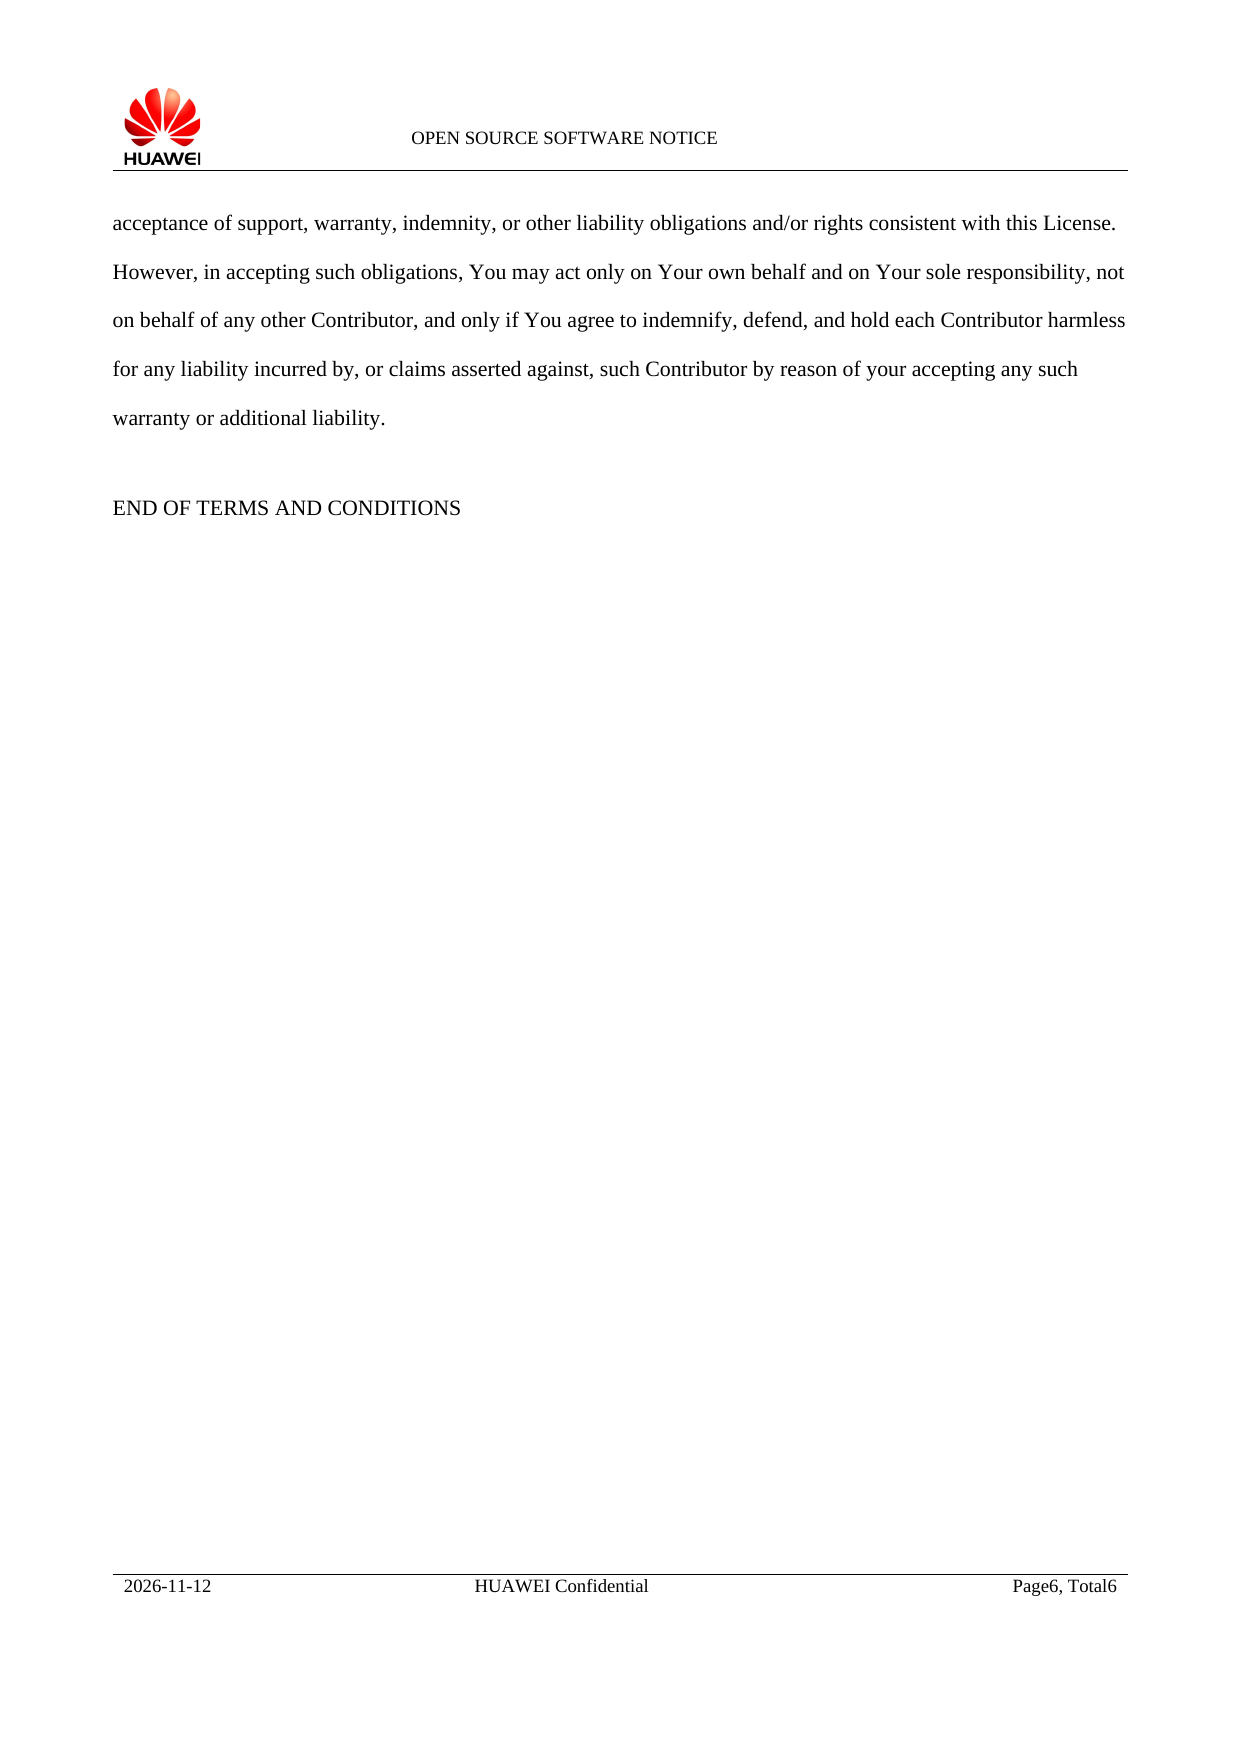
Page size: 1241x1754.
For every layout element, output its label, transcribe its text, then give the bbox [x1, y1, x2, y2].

text END OF TERMS AND CONDITIONS [112, 492, 1128, 524]
picture [124, 88, 201, 165]
